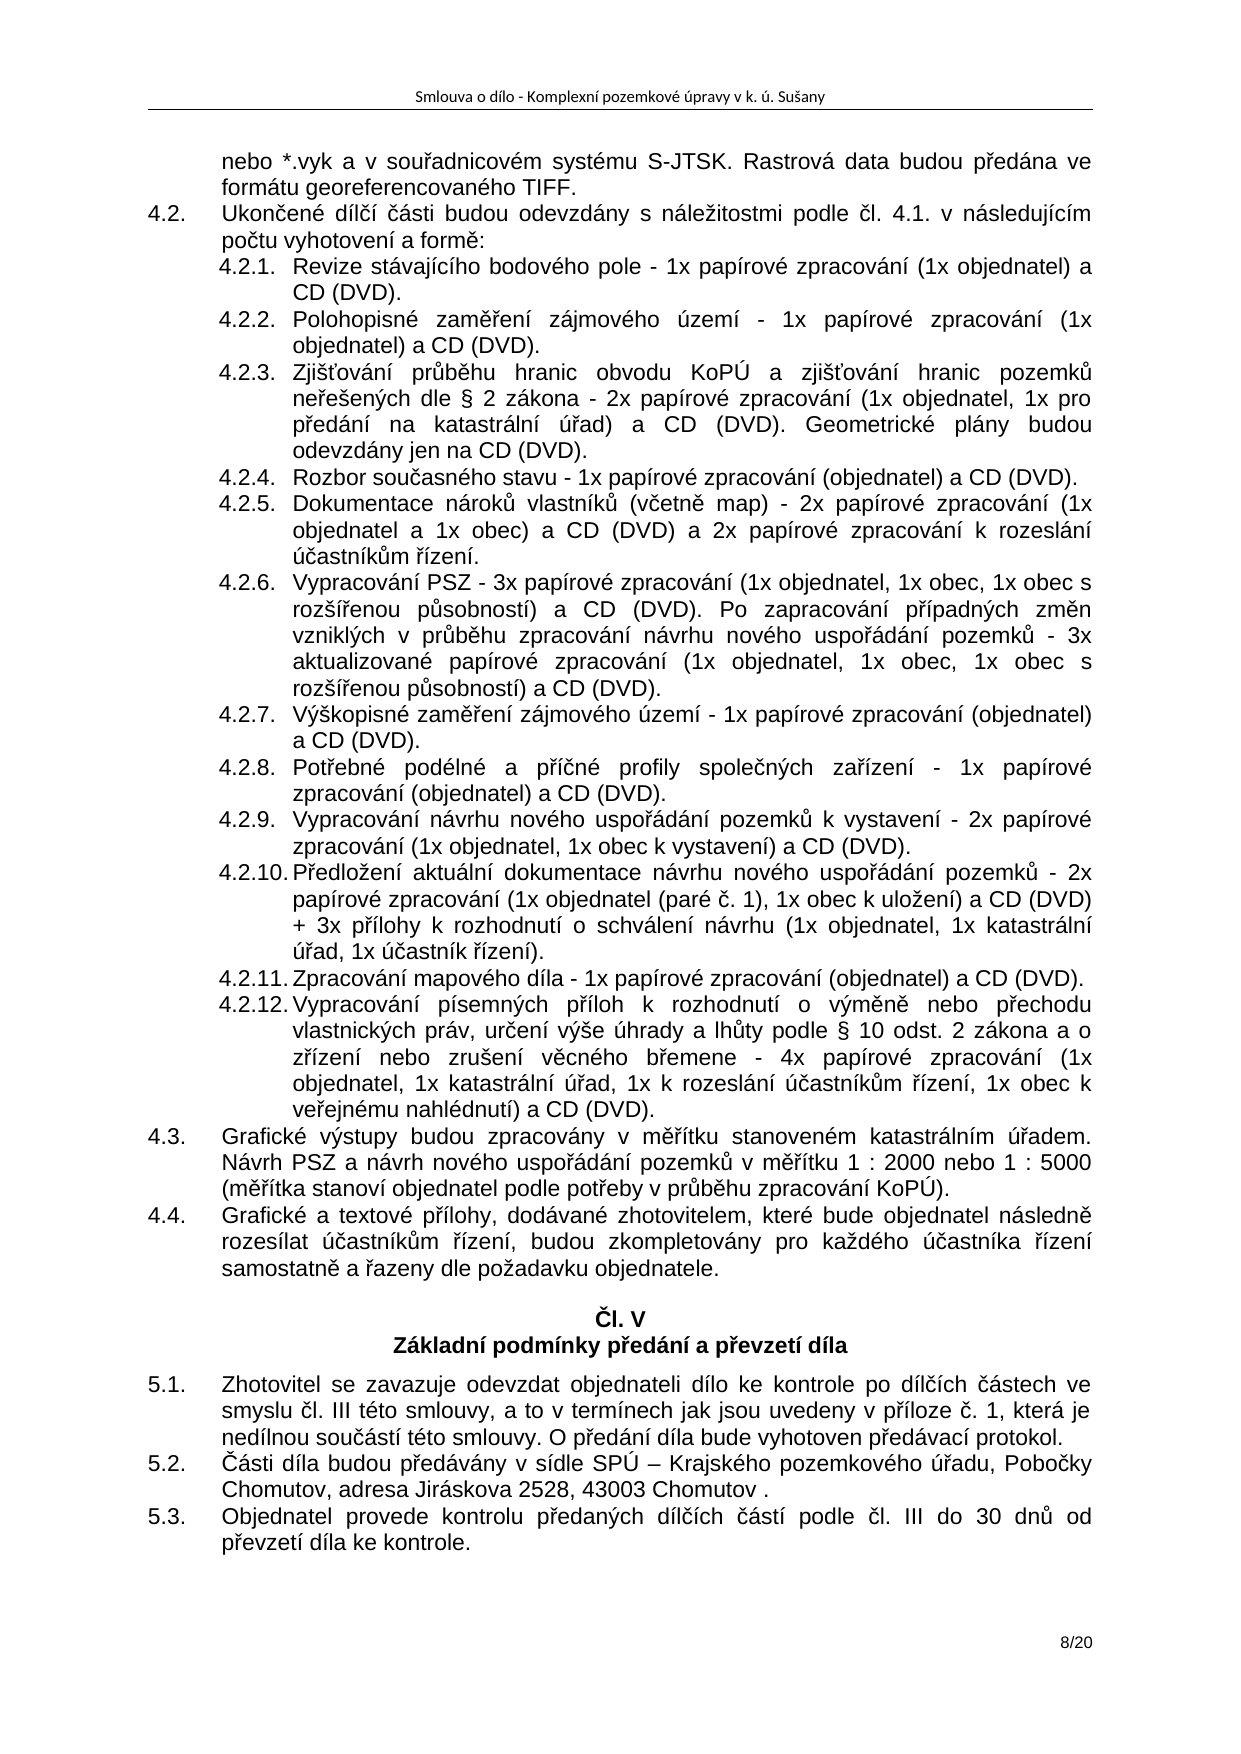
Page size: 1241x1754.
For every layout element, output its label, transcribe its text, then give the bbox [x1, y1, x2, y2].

text 4.2.2. Polohopisné zaměření zájmového území - 1x papírové zpracování (1x objednatel) a CD (DVD). [218, 306, 1093, 358]
text 4.2.9. Vypracování návrhu nového uspořádání pozemků k vystavení - 2x papírové zpracování (1x objednatel, 1x obec k vystavení) a CD (DVD). [218, 806, 1093, 859]
text 4.2.5. Dokumentace nároků vlastníků (včetně map) - 2x papírové zpracování (1x objednatel a 1x obec) a CD (DVD) a 2x papírové zpracování k rozeslání účastníkům řízení. [218, 490, 1093, 569]
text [148, 148, 1093, 200]
text 4.2.6. Vypracování PSZ - 3x papírové zpracování (1x objednatel, 1x obec, 1x obec s rozšířenou působností) a CD (DVD). Po zapracování případných změn vzniklých v průběhu zpracování návrhu nového uspořádání pozemků - 3x aktualizované papírové zpracování (1x objednatel, 1x obec, 1x obec s rozšířenou působností) a CD (DVD). [218, 569, 1093, 701]
text 4.2.12. Vypracování písemných příloh k rozhodnutí o výměně nebo přechodu vlastnických práv, určení výše úhrady a lhůty podle § 10 odst. 2 zákona a o zřízení nebo zrušení věcného břemene - 4x papírové zpracování (1x objednatel, 1x katastrální úřad, 1x k rozeslání účastníkům řízení, 1x obec k veřejnému nahlédnutí) a CD (DVD). [218, 991, 1093, 1123]
text 4.2.8. Potřebné podélné a příčné profily společných zařízení - 1x papírové zpracování (objednatel) a CD (DVD). [218, 754, 1093, 806]
text 5.3. Objednatel provede kontrolu předaných dílčích částí podle čl. III do 30 dnů od převzetí díla ke kontrole. [148, 1503, 1093, 1556]
subtitle Čl. V Základní podmínky předání a převzetí díla [148, 1306, 1093, 1358]
text 4.3. Grafické výstupy budou zpracovány v měřítku stanoveném katastrálním úřadem. Návrh PSZ a návrh nového uspořádání pozemků v měřítku 1 : 2000 nebo 1 : 5000 (měřítka stanoví objednatel podle potřeby v průběhu zpracování KoPÚ). [148, 1123, 1093, 1202]
text 4.4. Grafické a textové přílohy, dodávané zhotovitelem, které bude objednatel následně rozesílat účastníkům řízení, budou zkompletovány pro každého účastníka řízení samostatně a řazeny dle požadavku objednatele. [148, 1202, 1093, 1281]
text 4.2.4. Rozbor současného stavu - 1x papírové zpracování (objednatel) a CD (DVD). [218, 464, 1093, 490]
text 4.2. Ukončené dílčí části budou odevzdány s náležitostmi podle čl. 4.1. v následujícím počtu vyhotovení a formě: [148, 200, 1093, 253]
text 4.2.7. Výškopisné zaměření zájmového území - 1x papírové zpracování (objednatel) a CD (DVD). [218, 701, 1093, 754]
text 4.2.3. Zjišťování průběhu hranic obvodu KoPÚ a zjišťování hranic pozemků neřešených dle § 2 zákona - 2x papírové zpracování (1x objednatel, 1x pro předání na katastrální úřad) a CD (DVD). Geometrické plány budou odevzdány jen na CD (DVD). [218, 358, 1093, 464]
text 5.1. Zhotovitel se zavazuje odevzdat objednateli dílo ke kontrole po dílčích částech ve smyslu čl. III této smlouvy, a to v termínech jak jsou uvedeny v příloze č. 1, která je nedílnou součástí této smlouvy. O předání díla bude vyhotoven předávací protokol. [148, 1371, 1093, 1450]
text 5.2. Části díla budou předávány v sídle SPÚ – Krajského pozemkového úřadu, Pobočky Chomutov, adresa Jiráskova 2528, 43003 Chomutov . [148, 1450, 1093, 1503]
text 4.2.1. Revize stávajícího bodového pole - 1x papírové zpracování (1x objednatel) a CD (DVD). [218, 253, 1093, 306]
text 4.2.10. Předložení aktuální dokumentace návrhu nového uspořádání pozemků - 2x papírové zpracování (1x objednatel (paré č. 1), 1x obec k uložení) a CD (DVD) + 3x přílohy k rozhodnutí o schválení návrhu (1x objednatel, 1x katastrální úřad, 1x účastník řízení). [218, 859, 1093, 964]
text 4.2.11. Zpracování mapového díla - 1x papírové zpracování (objednatel) a CD (DVD). [218, 964, 1093, 991]
